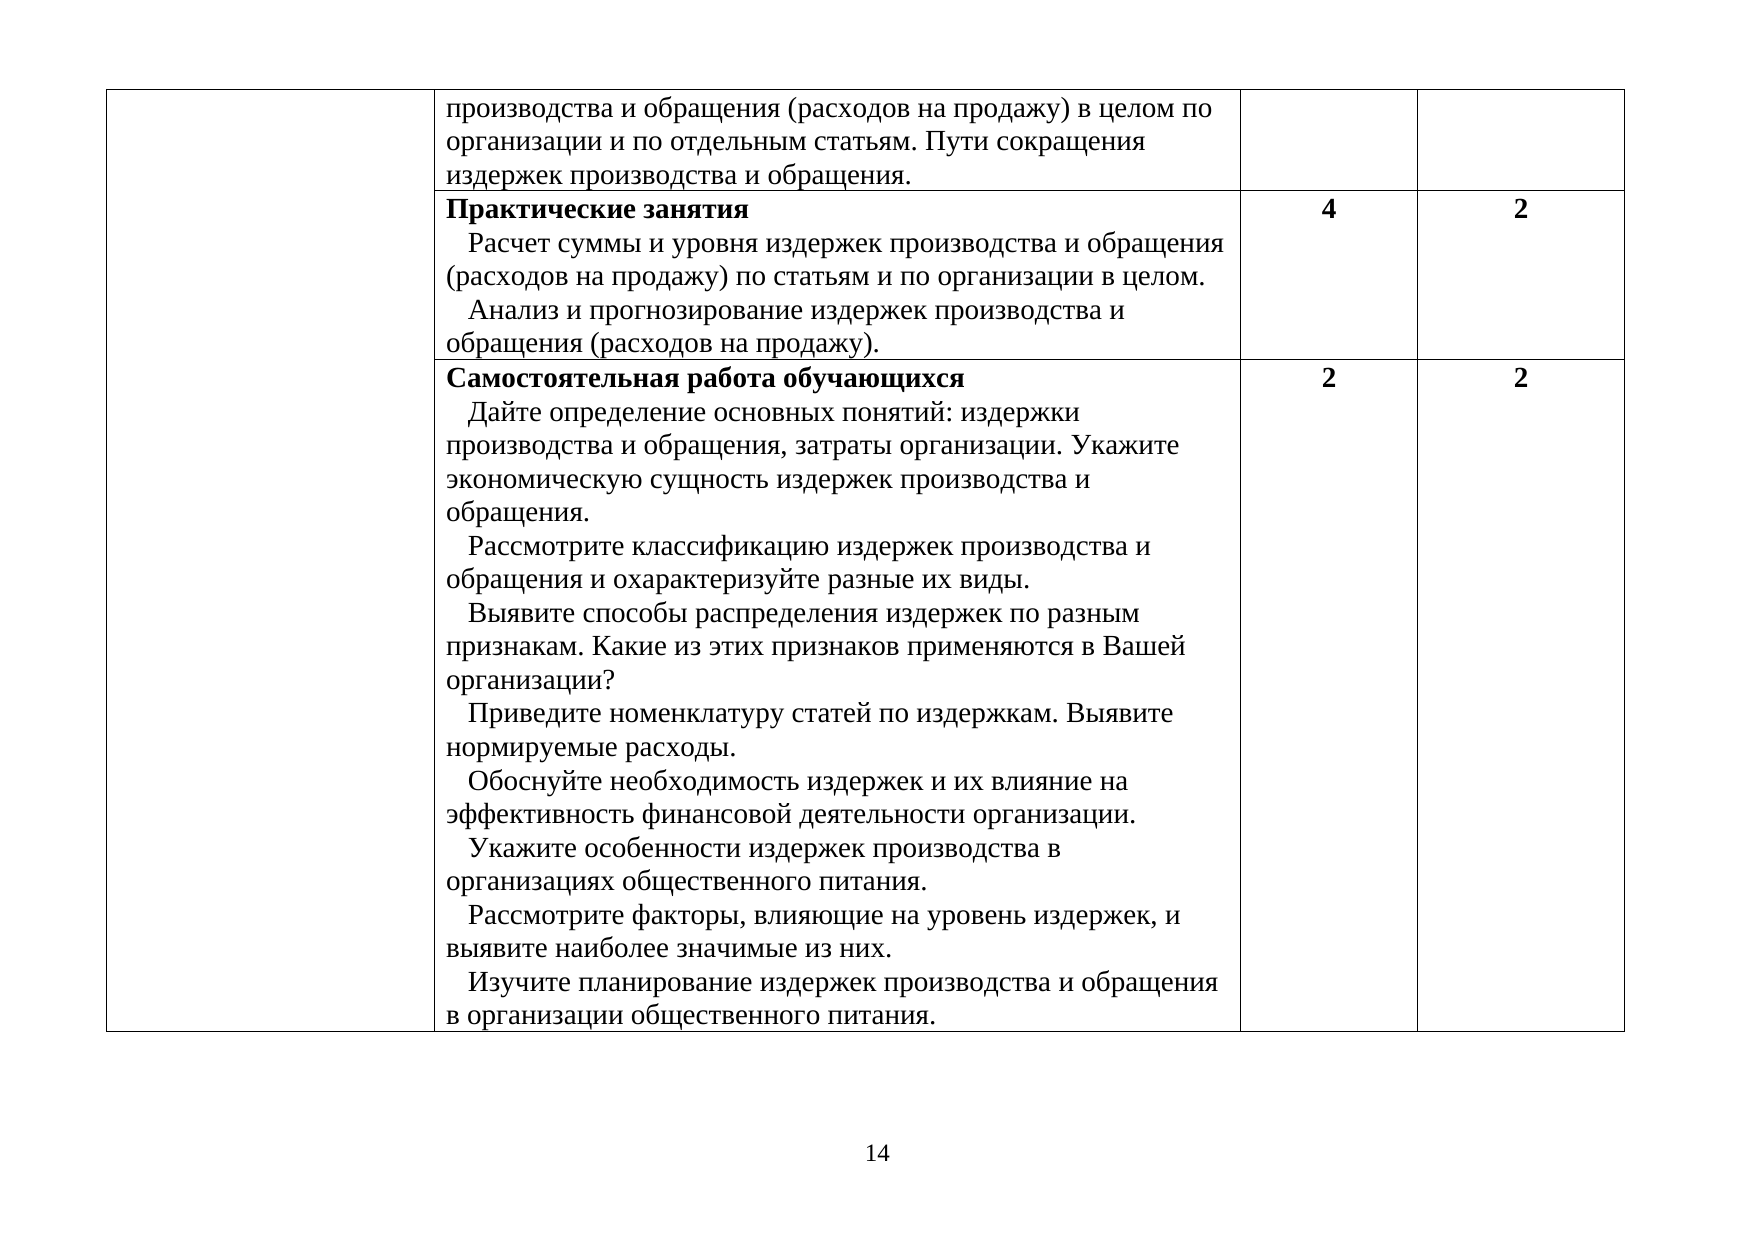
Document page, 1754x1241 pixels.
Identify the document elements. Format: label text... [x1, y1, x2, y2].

table_cell 2 [1241, 360, 1417, 1031]
table_cell 2 [1418, 360, 1624, 1031]
table_cell Практические занятия Расчет суммы и уровня издержек производства и обращения (расходов на продажу) по статьям и по организации в целом. Анализ и прогнозирование издержек производства и обращения (расходов на продажу). [435, 191, 1240, 359]
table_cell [435, 90, 1240, 190]
table_cell 2 [1418, 191, 1624, 359]
table_cell 1 [1418, 90, 1624, 190]
table_cell 2 [1241, 90, 1417, 190]
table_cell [435, 360, 1240, 1031]
table_cell 4 [1241, 191, 1417, 359]
